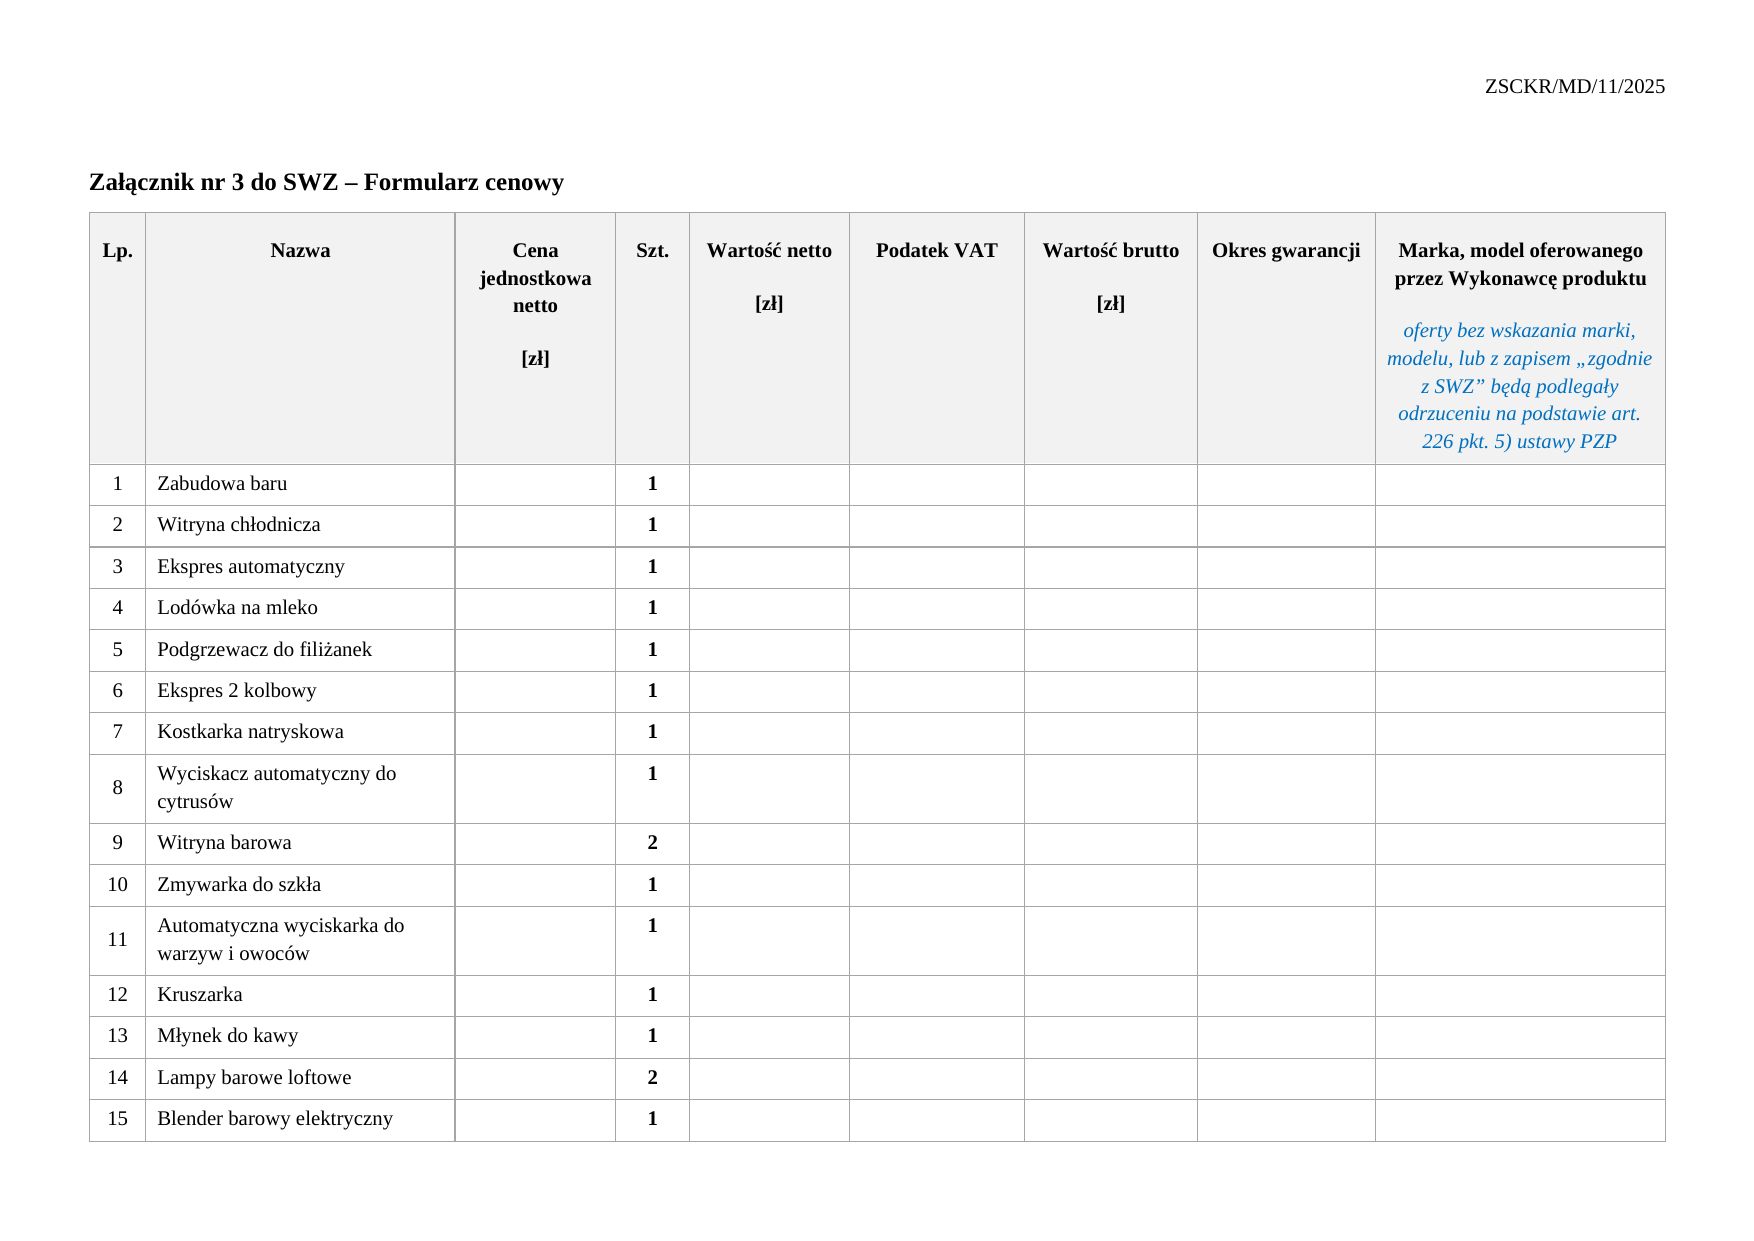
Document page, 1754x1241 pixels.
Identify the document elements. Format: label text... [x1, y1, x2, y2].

table_cell [1198, 907, 1375, 975]
table_cell [1198, 755, 1375, 823]
table_cell [850, 506, 1024, 546]
table_cell [1376, 630, 1665, 671]
table_cell [1198, 548, 1375, 588]
table_cell Kruszarka [146, 976, 454, 1016]
table_cell [850, 1059, 1024, 1099]
table_cell 1 [616, 1017, 689, 1058]
table_cell [690, 713, 849, 754]
table_cell [690, 1059, 849, 1099]
table_header Marka, model oferowanego przez Wykonawcę produktu oferty bez wskazania marki, modelu, lub z zapisem „zgodnie z SWZ” będą podlegały odrzuceniu na podstawie art. 226 pkt. 5) ustawy PZP [1376, 213, 1665, 463]
text Załącznik nr 3 do SWZ – Formularz cenowy [89, 167, 1665, 195]
table_cell 13 [90, 1017, 145, 1058]
table_header Wartość brutto [zł] [1025, 213, 1197, 463]
table_cell [1376, 976, 1665, 1016]
table_cell [690, 548, 849, 588]
table_cell [1025, 976, 1197, 1016]
table_cell 1 [616, 755, 689, 823]
table_cell [1376, 755, 1665, 823]
table_cell [1376, 1017, 1665, 1058]
table_cell 12 [90, 976, 145, 1016]
table_cell Podgrzewacz do filiżanek [146, 630, 454, 671]
table_cell [1376, 824, 1665, 864]
table_cell [690, 907, 849, 975]
table_cell [456, 672, 615, 712]
table_cell [1376, 506, 1665, 546]
table_header Nazwa [146, 213, 454, 463]
table_cell Ekspres automatyczny [146, 548, 454, 588]
table_cell [456, 548, 615, 588]
table_cell [1025, 465, 1197, 505]
table_cell Młynek do kawy [146, 1017, 454, 1058]
table_cell [690, 976, 849, 1016]
table_cell 1 [90, 465, 145, 505]
table_cell [1025, 755, 1197, 823]
table_cell Kostkarka natryskowa [146, 713, 454, 754]
table_cell [1025, 672, 1197, 712]
table_cell 1 [616, 630, 689, 671]
table_cell 1 [616, 589, 689, 629]
table_cell [1198, 824, 1375, 864]
table_cell Wyciskacz automatyczny do cytrusów [146, 755, 454, 823]
table_cell [456, 1017, 615, 1058]
table_cell [1025, 630, 1197, 671]
table_cell 11 [90, 907, 145, 975]
table_cell [1198, 865, 1375, 906]
table_cell [1198, 465, 1375, 505]
table_cell [850, 824, 1024, 864]
table_cell [1025, 1100, 1197, 1141]
table_cell 7 [90, 713, 145, 754]
table_cell [1025, 548, 1197, 588]
table_cell [1025, 1017, 1197, 1058]
table_cell [456, 824, 615, 864]
table_cell Blender barowy elektryczny [146, 1100, 454, 1141]
table_cell [690, 755, 849, 823]
table_cell [456, 865, 615, 906]
table_cell 8 [90, 755, 145, 823]
table_cell 1 [616, 865, 689, 906]
table_header Szt. [616, 213, 689, 463]
table_cell [1376, 907, 1665, 975]
table_cell [1198, 1059, 1375, 1099]
table_cell 14 [90, 1059, 145, 1099]
table_cell [1198, 630, 1375, 671]
table_cell [850, 713, 1024, 754]
table_cell [1025, 506, 1197, 546]
table_cell [850, 1017, 1024, 1058]
table_cell [1198, 589, 1375, 629]
table_cell [1025, 713, 1197, 754]
table_cell 10 [90, 865, 145, 906]
table_cell 5 [90, 630, 145, 671]
table_cell [1198, 672, 1375, 712]
table_cell [1025, 865, 1197, 906]
table_header Okres gwarancji [1198, 213, 1375, 463]
table_cell Automatyczna wyciskarka do warzyw i owoców [146, 907, 454, 975]
table_cell [690, 672, 849, 712]
table_cell [850, 976, 1024, 1016]
table_cell Witryna barowa [146, 824, 454, 864]
table_cell 1 [616, 976, 689, 1016]
table_cell [1025, 589, 1197, 629]
table_cell [1376, 713, 1665, 754]
table_cell 1 [616, 672, 689, 712]
table_cell 1 [616, 713, 689, 754]
table_cell [690, 465, 849, 505]
table_cell [1376, 1059, 1665, 1099]
table_cell [456, 589, 615, 629]
table_cell [850, 755, 1024, 823]
table_cell [690, 589, 849, 629]
table_cell [690, 630, 849, 671]
table_header Podatek VAT [850, 213, 1024, 463]
table_cell [690, 865, 849, 906]
table_cell [456, 465, 615, 505]
table_cell [690, 506, 849, 546]
table_cell 1 [616, 907, 689, 975]
table_cell [1198, 506, 1375, 546]
table_cell [1198, 1017, 1375, 1058]
table_cell [456, 630, 615, 671]
table_cell [1376, 1100, 1665, 1141]
table_cell [1198, 1100, 1375, 1141]
table_cell [850, 672, 1024, 712]
table_cell [456, 506, 615, 546]
table_cell [456, 755, 615, 823]
table_cell [456, 1059, 615, 1099]
table_cell [1198, 713, 1375, 754]
table_cell [1198, 976, 1375, 1016]
table_cell [456, 713, 615, 754]
table_cell 3 [90, 548, 145, 588]
table_cell 6 [90, 672, 145, 712]
table_cell [1025, 824, 1197, 864]
table_cell 2 [616, 824, 689, 864]
table_cell Ekspres 2 kolbowy [146, 672, 454, 712]
table_cell [456, 1100, 615, 1141]
table_cell Zabudowa baru [146, 465, 454, 505]
table_cell [850, 1100, 1024, 1141]
table_cell [690, 1017, 849, 1058]
table_cell Zmywarka do szkła [146, 865, 454, 906]
table_cell [1025, 907, 1197, 975]
table_cell [1376, 865, 1665, 906]
table_cell [850, 865, 1024, 906]
table_cell 9 [90, 824, 145, 864]
table_cell [456, 907, 615, 975]
table_cell [1376, 589, 1665, 629]
table_cell [850, 465, 1024, 505]
table_cell [850, 548, 1024, 588]
table_cell 2 [90, 506, 145, 546]
table_cell Witryna chłodnicza [146, 506, 454, 546]
table_cell [690, 1100, 849, 1141]
table_cell Lampy barowe loftowe [146, 1059, 454, 1099]
table_cell [1025, 1059, 1197, 1099]
table_cell 4 [90, 589, 145, 629]
table_cell [1376, 465, 1665, 505]
table_cell 15 [90, 1100, 145, 1141]
table_header Lp. [90, 213, 145, 463]
table_cell 1 [616, 548, 689, 588]
table_cell [1376, 548, 1665, 588]
table_cell Lodówka na mleko [146, 589, 454, 629]
table_cell [850, 907, 1024, 975]
table_cell [850, 589, 1024, 629]
table_cell [690, 824, 849, 864]
table_cell [850, 630, 1024, 671]
table_cell [1376, 672, 1665, 712]
table_cell [456, 976, 615, 1016]
table_header Wartość netto [zł] [690, 213, 849, 463]
table_cell 1 [616, 506, 689, 546]
table_header Cena jednostkowa netto [zł] [456, 213, 615, 463]
table_cell 1 [616, 1100, 689, 1141]
table_cell 2 [616, 1059, 689, 1099]
table_cell 1 [616, 465, 689, 505]
